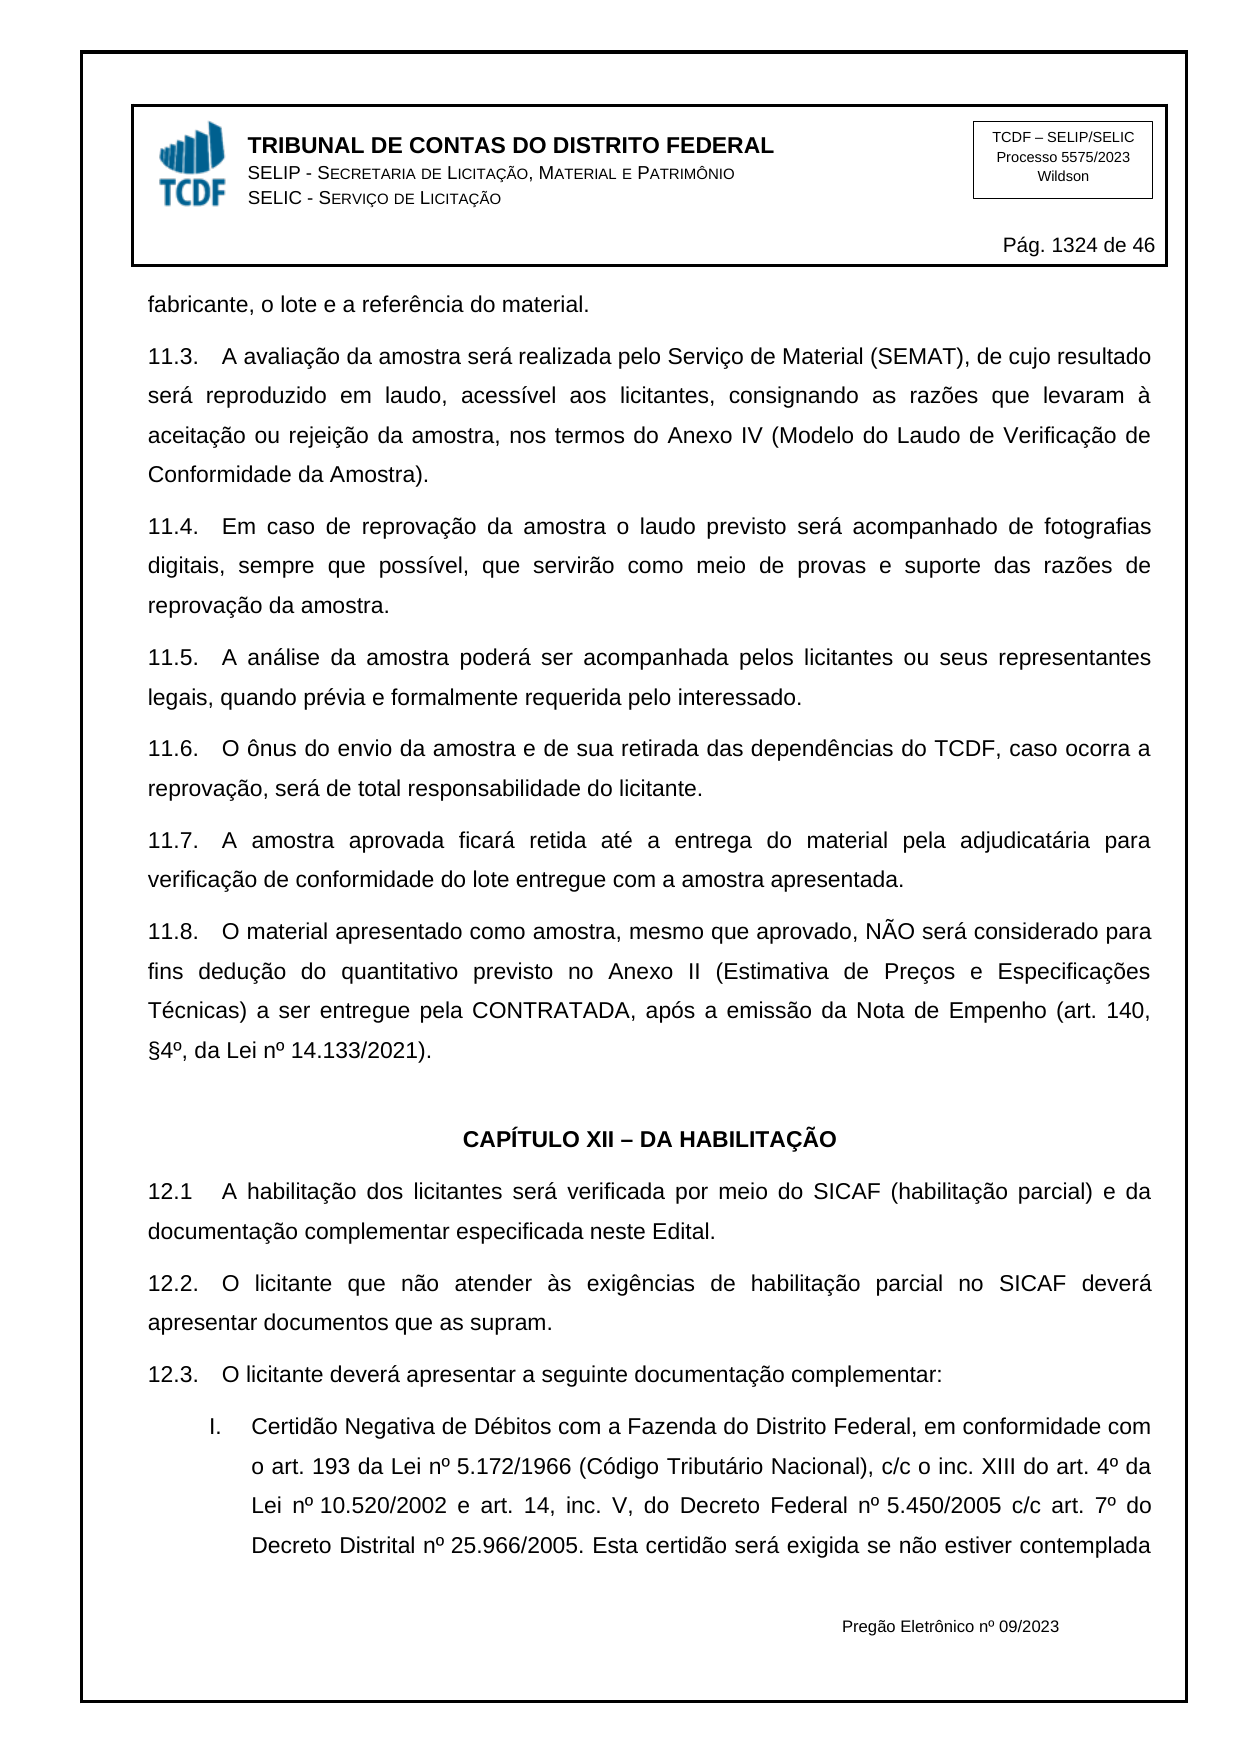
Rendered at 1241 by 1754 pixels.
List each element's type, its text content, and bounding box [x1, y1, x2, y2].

text 11.7. A amostra aprovada ficará retida até a entrega do material pela adjudicatária para verificação de conformidade do lote entregue com a amostra apresentada. [148, 827, 1152, 893]
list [222, 1413, 1152, 1558]
text 11.6. O ônus do envio da amostra e de sua retirada das dependências do TCDF, caso ocorra a reprovação, será de total responsabilidade do licitante. [148, 735, 1152, 801]
text 11.3. A avaliação da amostra será realizada pelo Serviço de Material (SEMAT), de cujo resultado será reproduzido em laudo, acessível aos licitantes, consignando as razões que levaram à aceitação ou rejeição da amostra, nos termos do Anexo IV (Modelo do Laudo de Verificação de Conformidade da Amostra). [148, 343, 1152, 487]
text 11.8. O material apresentado como amostra, mesmo que aprovado, NÃO será considerado para fins dedução do quantitativo previsto no Anexo II (Estimativa de Preços e Especificações Técnicas) a ser entregue pela CONTRATADA, após a emissão da Nota de Empenho (art. 140, §4º, da Lei nº 14.133/2021). [148, 918, 1152, 1063]
text 11.4. Em caso de reprovação da amostra o laudo previsto será acompanhado de fotografias digitais, sempre que possível, que servirão como meio de provas e suporte das razões de reprovação da amostra. [148, 513, 1152, 618]
text CAPÍTULO XII – DA HABILITAÇÃO [148, 1126, 1152, 1153]
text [148, 291, 1152, 317]
text 12.2. O licitante que não atender às exigências de habilitação parcial no SICAF deverá apresentar documentos que as supram. [148, 1270, 1152, 1336]
text 12.1 A habilitação dos licitantes será verificada por meio do SICAF (habilitação parcial) e da documentação complementar especificada neste Edital. [148, 1178, 1152, 1244]
text 12.3. O licitante deverá apresentar a seguinte documentação complementar: [148, 1361, 1152, 1387]
text 11.5. A análise da amostra poderá ser acompanhada pelos licitantes ou seus representantes legais, quando prévia e formalmente requerida pelo interessado. [148, 644, 1152, 710]
